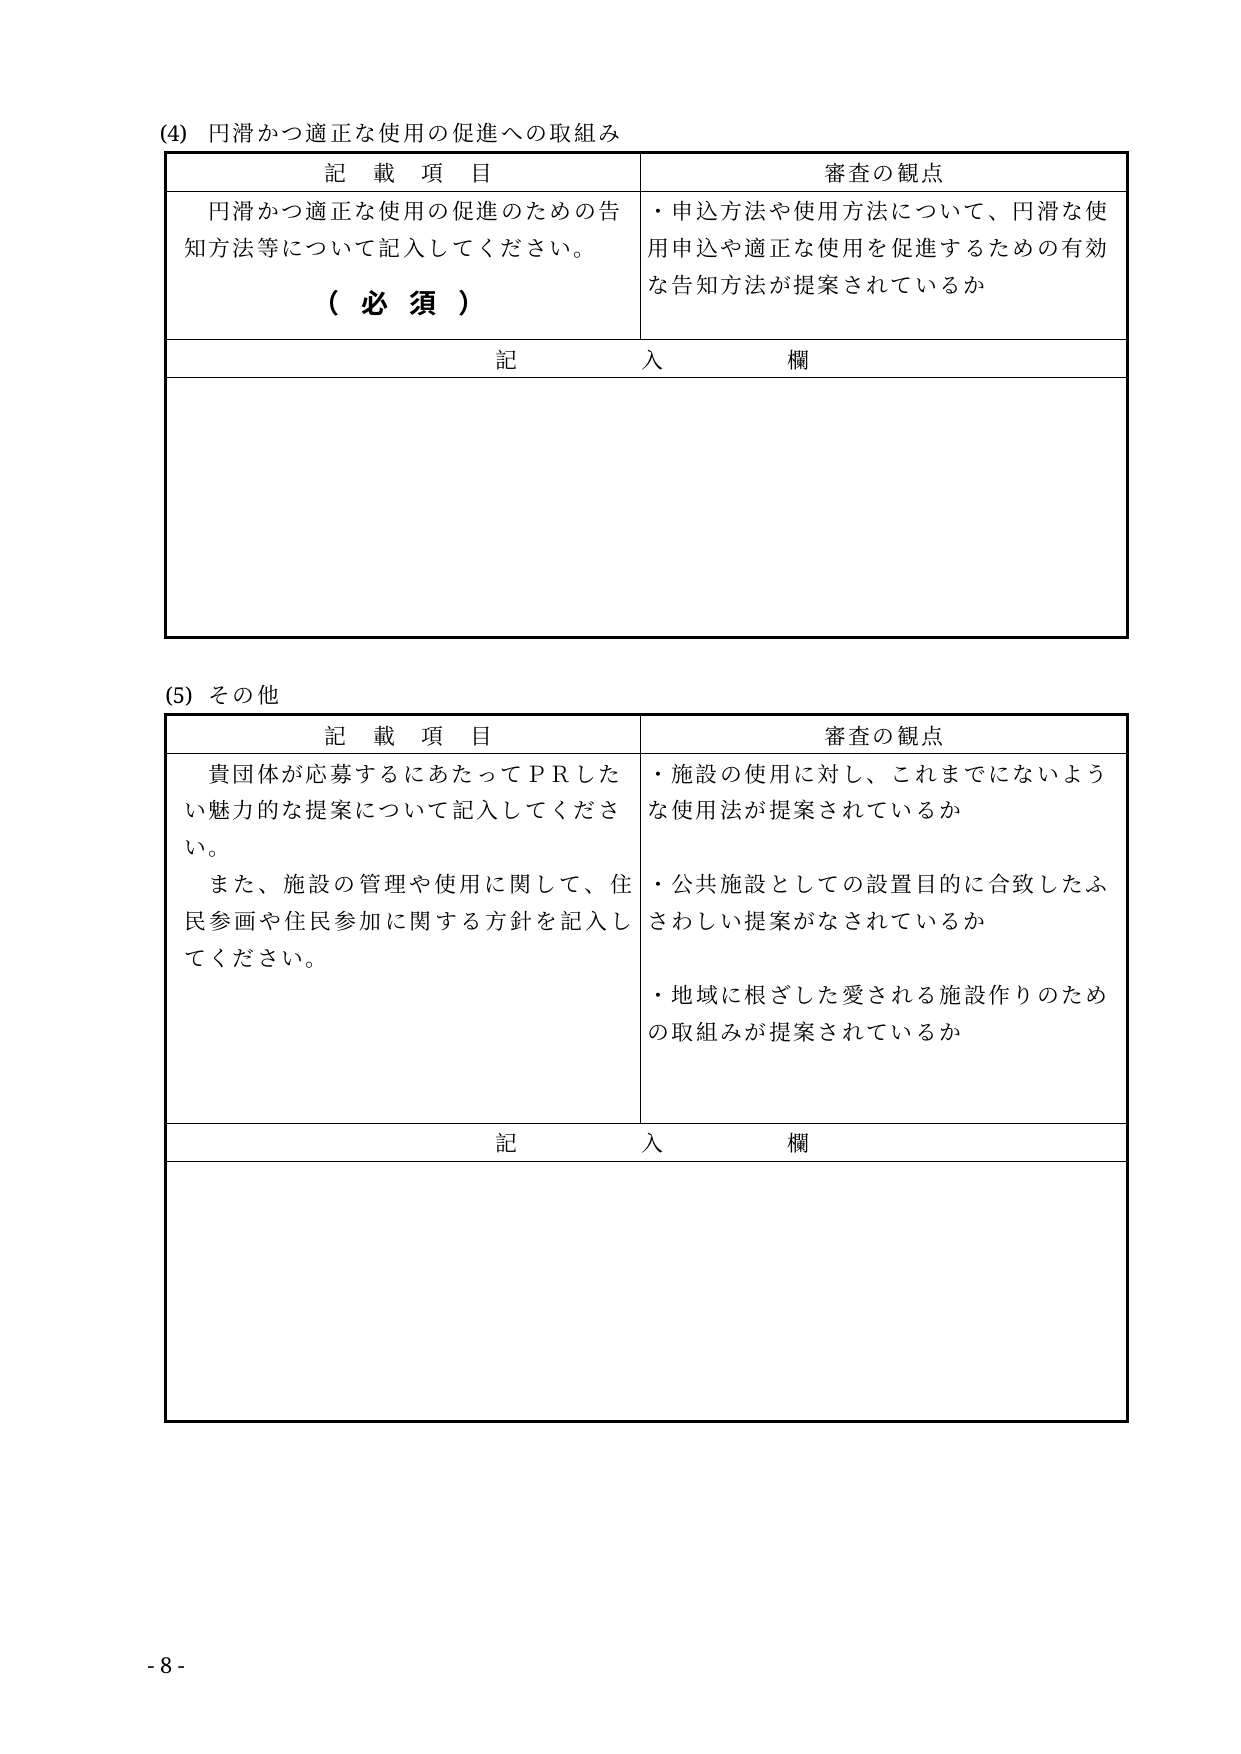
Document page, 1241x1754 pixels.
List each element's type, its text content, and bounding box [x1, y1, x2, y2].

text (4) 円滑かつ適正な使用の促進への取組み [159, 114, 1110, 151]
table_cell [167, 378, 1126, 636]
table_cell [167, 1162, 1126, 1420]
table_cell 貴団体が応募するにあたってＰＲしたい魅力的な提案について記入してください。 また、施設の管理や使用に関して、住民参画や住民参加に関する方針を記入してください。 [167, 754, 640, 1123]
text (5) その他 [159, 676, 1110, 713]
table_cell ・申込方法や使用方法について、円滑な使用申込や適正な使用を促進するための有効な告知方法が提案されているか [641, 192, 1126, 339]
table_header 審査の観点 [641, 716, 1126, 753]
table_cell ・施設の使用に対し、これまでにないような使用法が提案されているか ・公共施設としての設置目的に合致したふさわしい提案がなされているか ・地域に根ざした愛される施設作りのための取組みが提案されているか [641, 754, 1126, 1123]
table_header 記 載 項 目 [167, 716, 640, 753]
table_header 審査の観点 [641, 154, 1126, 191]
table_cell 記 入 欄 [167, 1124, 1126, 1161]
table_cell 記 入 欄 [167, 340, 1126, 377]
table_cell 円滑かつ適正な使用の促進のための告知方法等について記入してください。 （必須） [167, 192, 640, 339]
table_header 記 載 項 目 [167, 154, 640, 191]
